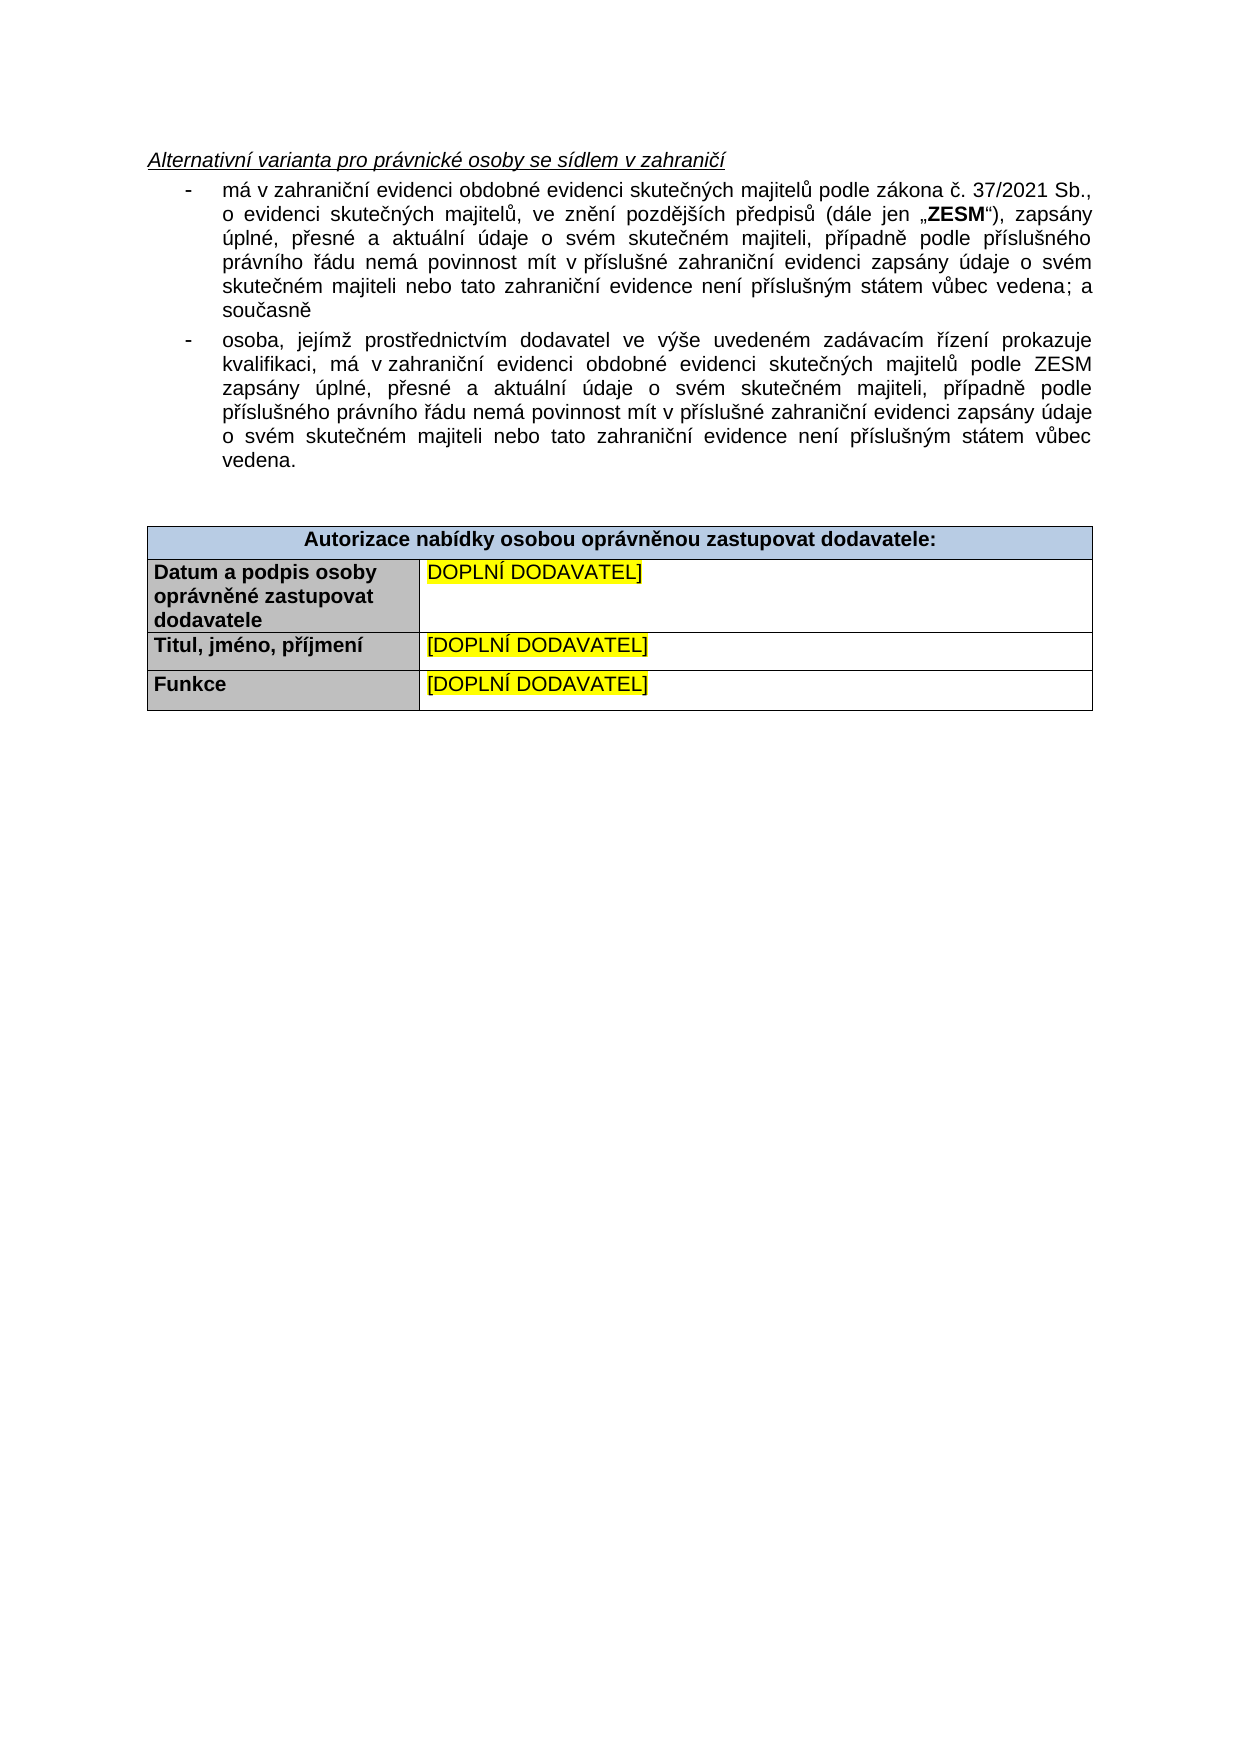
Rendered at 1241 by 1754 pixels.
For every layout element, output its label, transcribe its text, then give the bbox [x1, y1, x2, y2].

table_cell DOPLNÍ DODAVATEL] [420, 560, 1092, 632]
list osoba, jejímž prostřednictvím dodavatel ve výše uvedeném zadávacím řízení prokazuje kvalifikaci, má v zahraniční evidenci obdobné evidenci skutečných majitelů podle ZESM zapsány úplné, přesné a aktuální údaje o svém skutečném majiteli, případně podle příslušného právního řádu nemá povinnost mít v příslušné zahraniční evidenci zapsány údaje o svém skutečném majiteli nebo tato zahraniční evidence není příslušným státem vůbec vedena. [185, 328, 1093, 472]
table_cell [DOPLNÍ DODAVATEL] [420, 633, 1092, 670]
text Alternativní varianta pro právnické osoby se sídlem v zahraničí [148, 148, 1092, 172]
table_cell Titul, jméno, příjmení [148, 633, 419, 670]
table_cell [DOPLNÍ DODAVATEL] [420, 671, 1092, 710]
list má v zahraniční evidenci obdobné evidenci skutečných majitelů podle zákona č. 37/2021 Sb., o evidenci skutečných majitelů, ve znění pozdějších předpisů (dále jen „ZESM“), zapsány úplné, přesné a aktuální údaje o svém skutečném majiteli, případně podle příslušného právního řádu nemá povinnost mít v příslušné zahraniční evidenci zapsány údaje o svém skutečném majiteli nebo tato zahraniční evidence není příslušným státem vůbec vedena; a současně [185, 178, 1093, 322]
table_cell Funkce [148, 671, 419, 710]
table_header Autorizace nabídky osobou oprávněnou zastupovat dodavatele: [148, 527, 1092, 559]
table_cell Datum a podpis osoby oprávněné zastupovat dodavatele [148, 560, 419, 632]
